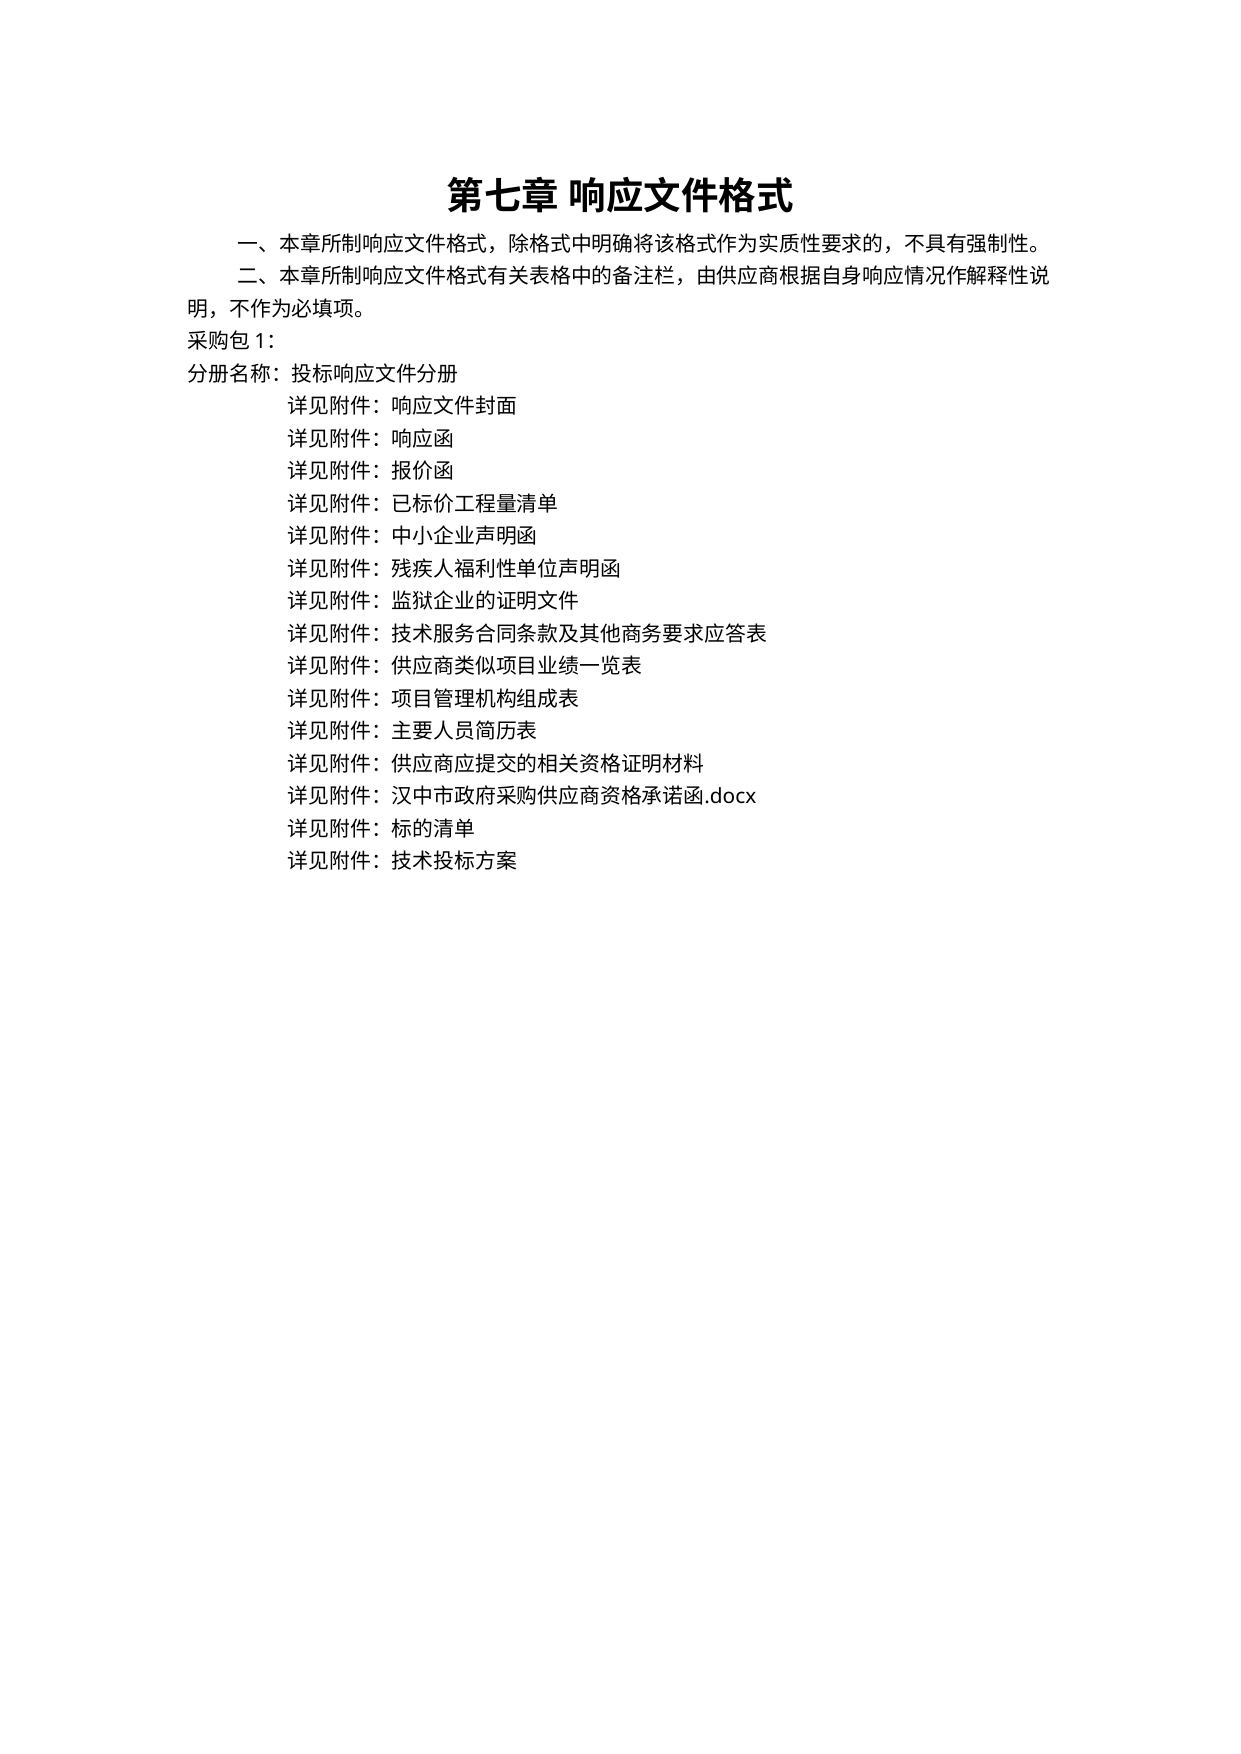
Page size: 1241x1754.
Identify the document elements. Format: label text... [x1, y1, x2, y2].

text 详见附件：响应函 [187, 422, 1053, 454]
text 第七章 响应文件格式 [187, 162, 1053, 227]
text 一、本章所制响应文件格式，除格式中明确将该格式作为实质性要求的，不具有强制性。 [187, 227, 1053, 259]
text 详见附件：技术投标方案 [187, 844, 1053, 877]
text 详见附件：报价函 [187, 454, 1053, 487]
text 详见附件：标的清单 [187, 812, 1053, 844]
text 详见附件：监狱企业的证明文件 [187, 584, 1053, 617]
text 详见附件：残疾人福利性单位声明函 [187, 552, 1053, 584]
text 采购包1： [187, 324, 1053, 357]
text 详见附件：汉中市政府采购供应商资格承诺函.docx [187, 779, 1053, 812]
text 详见附件：已标价工程量清单 [187, 487, 1053, 519]
text 详见附件：项目管理机构组成表 [187, 682, 1053, 714]
text 详见附件：供应商应提交的相关资格证明材料 [187, 747, 1053, 779]
text 详见附件：供应商类似项目业绩一览表 [187, 649, 1053, 682]
text 二、本章所制响应文件格式有关表格中的备注栏，由供应商根据自身响应情况作解释性说明，不作为必填项。 [187, 259, 1053, 324]
text 详见附件：响应文件封面 [187, 389, 1053, 422]
text 分册名称：投标响应文件分册 [187, 357, 1053, 389]
text 详见附件：中小企业声明函 [187, 519, 1053, 552]
text 详见附件：主要人员简历表 [187, 714, 1053, 747]
text 详见附件：技术服务合同条款及其他商务要求应答表 [187, 617, 1053, 649]
